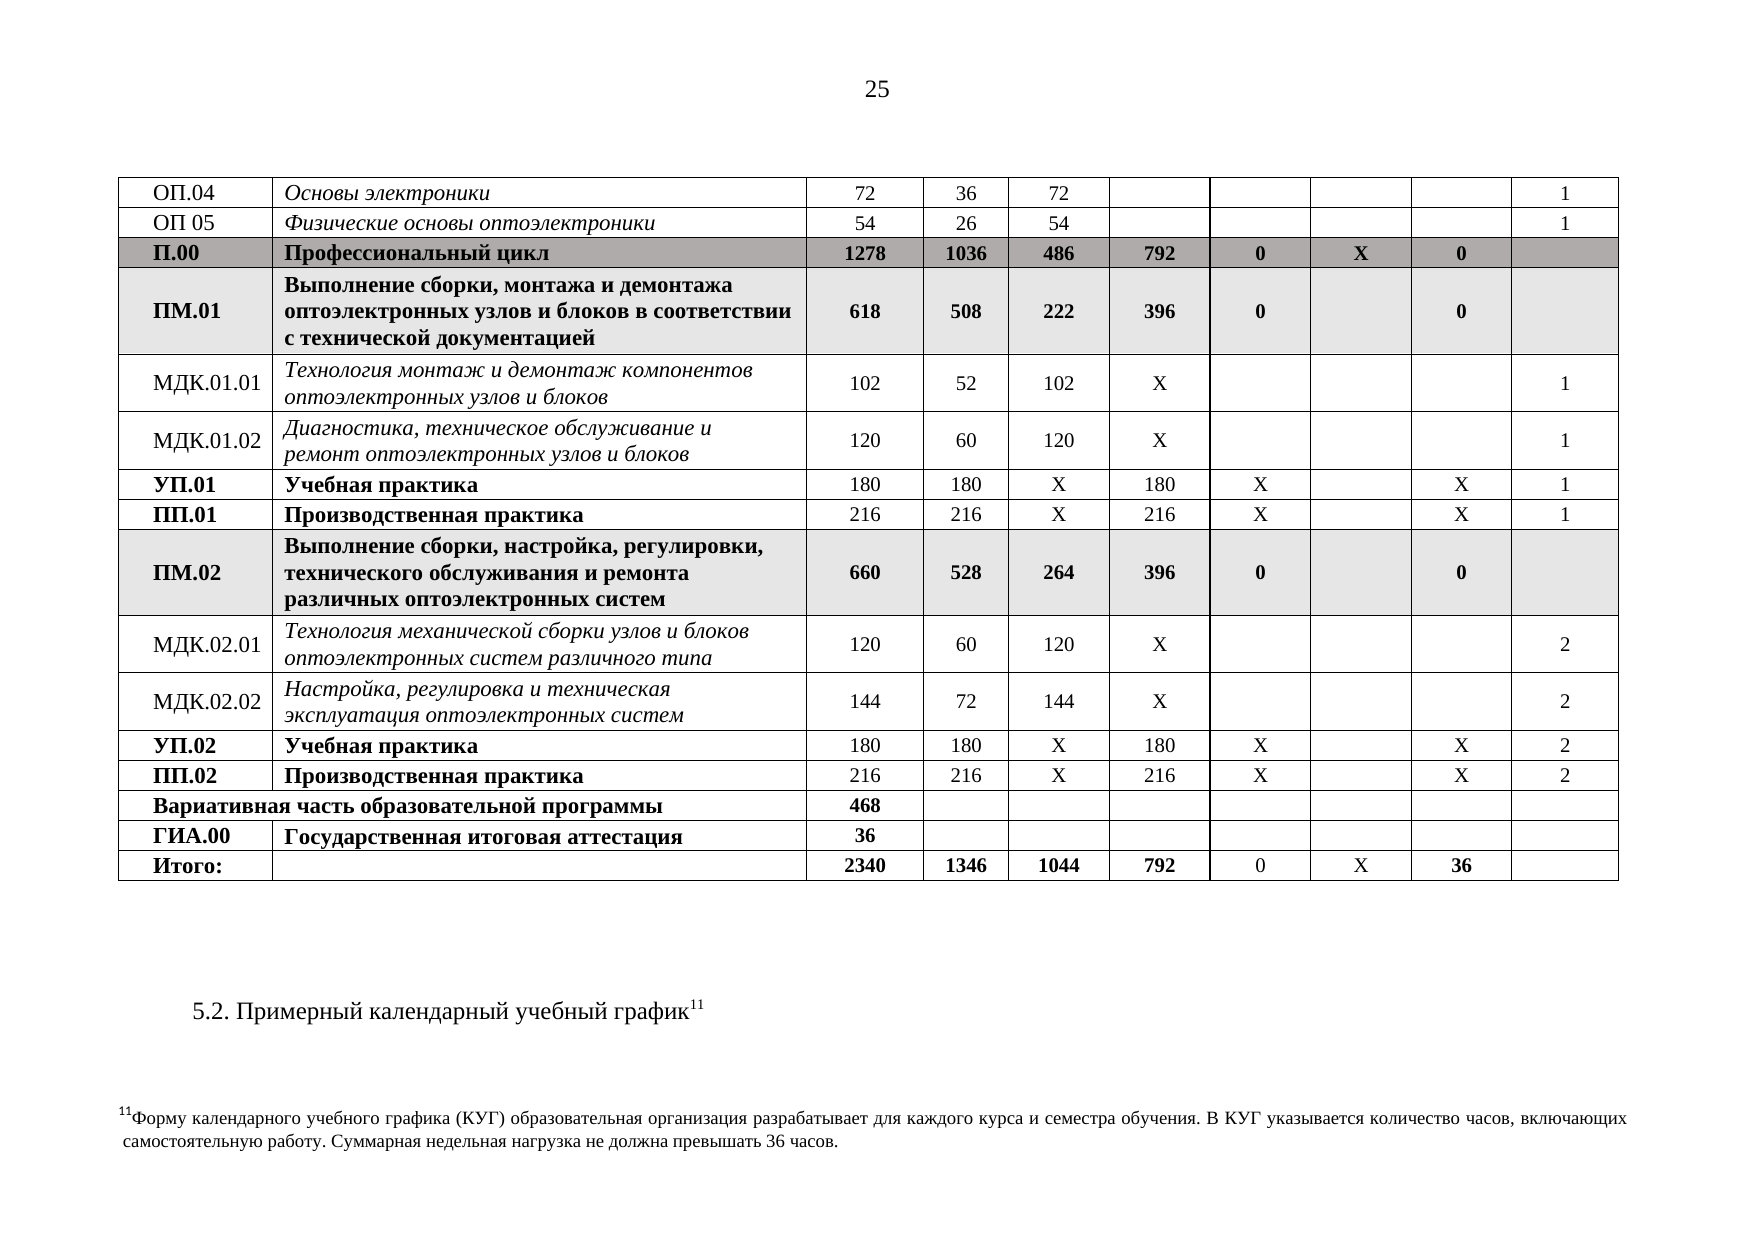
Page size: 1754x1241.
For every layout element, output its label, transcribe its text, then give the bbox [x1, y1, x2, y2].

table_cell ОП 05 [119, 208, 272, 237]
table_cell Х [1412, 731, 1511, 760]
table_cell Х [1009, 761, 1109, 790]
table_cell 72 [807, 178, 923, 207]
table_cell [1009, 821, 1109, 850]
table_cell 216 [807, 500, 923, 528]
table_cell Х [1211, 731, 1310, 760]
table_cell 2 [1512, 616, 1618, 672]
table_cell [1412, 208, 1511, 237]
text 5.2. Примерный календарный учебный график [118, 996, 1636, 1024]
table_cell 1 [1512, 412, 1618, 468]
table_cell 216 [924, 761, 1008, 790]
table_cell 1346 [924, 851, 1008, 880]
table_cell 216 [1110, 500, 1209, 528]
table_cell 0 [1211, 238, 1310, 267]
table_cell Х [1211, 761, 1310, 790]
table_cell 120 [807, 412, 923, 468]
table_cell 1044 [1009, 851, 1109, 880]
table_cell 486 [1009, 238, 1109, 267]
table_cell 54 [1009, 208, 1109, 237]
table_cell [1211, 412, 1310, 468]
table_cell 102 [807, 355, 923, 411]
table_cell Х [1110, 616, 1209, 672]
table_cell Государственная итоговая аттестация [273, 821, 806, 850]
table_cell 618 [807, 268, 923, 353]
table_cell Профессиональный цикл [273, 238, 806, 267]
table_cell 180 [807, 470, 923, 498]
table_cell [1311, 761, 1411, 790]
table_cell 144 [807, 673, 923, 730]
table_cell 102 [1009, 355, 1109, 411]
table_cell 216 [924, 500, 1008, 528]
table_cell 180 [1110, 731, 1209, 760]
table_cell [1311, 821, 1411, 850]
table_cell П.00 [119, 238, 272, 267]
table_cell [1211, 821, 1310, 850]
table_cell [1311, 470, 1411, 498]
table_cell 2340 [807, 851, 923, 880]
table_cell [1412, 673, 1511, 730]
table_cell МДК.02.01 [119, 616, 272, 672]
table_cell 52 [924, 355, 1008, 411]
table_cell 0 [1211, 268, 1310, 353]
table_cell Технология механической сборки узлов и блоков оптоэлектронных систем различного типа [273, 616, 806, 672]
table_cell 120 [1009, 616, 1109, 672]
table_cell [1311, 412, 1411, 468]
table_cell Х [1211, 500, 1310, 528]
table_cell Вариативная часть образовательной программы [119, 791, 806, 820]
table_cell [1211, 673, 1310, 730]
table_cell [1311, 208, 1411, 237]
table_cell [1311, 178, 1411, 207]
table_cell 60 [924, 616, 1008, 672]
table_cell [1311, 731, 1411, 760]
table_cell 72 [1009, 178, 1109, 207]
table_cell 396 [1110, 530, 1209, 615]
table_cell 2 [1512, 731, 1618, 760]
table_cell МДК.02.02 [119, 673, 272, 730]
table_cell 60 [924, 412, 1008, 468]
table_cell 180 [1110, 470, 1209, 498]
table_cell [1512, 530, 1618, 615]
table_cell 1 [1512, 470, 1618, 498]
table_cell [1311, 355, 1411, 411]
table_cell 1036 [924, 238, 1008, 267]
table_cell Х [1009, 500, 1109, 528]
table_cell [1311, 673, 1411, 730]
table_cell [1512, 238, 1618, 267]
table_cell [1311, 530, 1411, 615]
table_cell 792 [1110, 851, 1209, 880]
table_cell [1211, 208, 1310, 237]
table_cell Основы электроники [273, 178, 806, 207]
table_cell МДК.01.02 [119, 412, 272, 468]
table_cell ПП.01 [119, 500, 272, 528]
table_cell 396 [1110, 268, 1209, 353]
table_cell 468 [807, 791, 923, 820]
table_cell 508 [924, 268, 1008, 353]
table_cell УП.01 [119, 470, 272, 498]
table_cell ПМ.02 [119, 530, 272, 615]
table_cell [1512, 268, 1618, 353]
table_cell [1512, 821, 1618, 850]
table_cell Учебная практика [273, 731, 806, 760]
table_cell ПП.02 [119, 761, 272, 790]
table_cell Х [1412, 761, 1511, 790]
table_cell УП.02 [119, 731, 272, 760]
table_cell [1412, 821, 1511, 850]
table_cell 0 [1211, 851, 1310, 880]
table_cell [1412, 355, 1511, 411]
table_cell [924, 821, 1008, 850]
table_cell 2 [1512, 673, 1618, 730]
table_cell [1311, 791, 1411, 820]
table_cell Выполнение сборки, монтажа и демонтажа оптоэлектронных узлов и блоков в соответствии с технической документацией [273, 268, 806, 353]
table_cell [1110, 821, 1209, 850]
table_cell [1110, 208, 1209, 237]
table_cell 120 [807, 616, 923, 672]
table_cell 72 [924, 673, 1008, 730]
table_cell ОП.04 [119, 178, 272, 207]
table_cell 36 [1412, 851, 1511, 880]
table_cell Х [1412, 470, 1511, 498]
table_cell 180 [924, 470, 1008, 498]
table_cell 36 [807, 821, 923, 850]
table_cell [1412, 616, 1511, 672]
table_cell 144 [1009, 673, 1109, 730]
table_cell [1412, 791, 1511, 820]
table_cell Х [1009, 731, 1109, 760]
table_cell 120 [1009, 412, 1109, 468]
table_cell [1311, 500, 1411, 528]
table_cell 0 [1211, 530, 1310, 615]
table_cell 1 [1512, 500, 1618, 528]
table_cell Производственная практика [273, 761, 806, 790]
table_cell 36 [924, 178, 1008, 207]
table_cell [1311, 616, 1411, 672]
table_cell 1 [1512, 355, 1618, 411]
table_cell 0 [1412, 238, 1511, 267]
table_cell 0 [1412, 268, 1511, 353]
table_cell [1110, 178, 1209, 207]
table_cell [1211, 616, 1310, 672]
table_cell [1211, 791, 1310, 820]
table_cell [1211, 355, 1310, 411]
table_cell [1512, 851, 1618, 880]
table_cell 0 [1412, 530, 1511, 615]
table_cell [1512, 791, 1618, 820]
table_cell ГИА.00 [119, 821, 272, 850]
table_cell 54 [807, 208, 923, 237]
table_cell Х [1009, 470, 1109, 498]
table_cell Технология монтаж и демонтаж компонентов оптоэлектронных узлов и блоков [273, 355, 806, 411]
table_cell Физические основы оптоэлектроники [273, 208, 806, 237]
table_cell 180 [924, 731, 1008, 760]
table_cell Учебная практика [273, 470, 806, 498]
table_cell 660 [807, 530, 923, 615]
table_cell 1 [1512, 178, 1618, 207]
table_cell 1 [1512, 208, 1618, 237]
table_cell [1412, 412, 1511, 468]
table_cell [1110, 791, 1209, 820]
table_cell 26 [924, 208, 1008, 237]
table_cell 792 [1110, 238, 1209, 267]
table_cell [924, 791, 1008, 820]
table_cell [1311, 268, 1411, 353]
table_cell 216 [807, 761, 923, 790]
table_cell Производственная практика [273, 500, 806, 528]
table_cell Х [1311, 851, 1411, 880]
table_cell 180 [807, 731, 923, 760]
table_cell МДК.01.01 [119, 355, 272, 411]
table_cell Настройка, регулировка и техническая эксплуатация оптоэлектронных систем [273, 673, 806, 730]
table_cell Х [1110, 412, 1209, 468]
table_cell 222 [1009, 268, 1109, 353]
table_cell Итого: [119, 851, 272, 880]
table_cell Х [1211, 470, 1310, 498]
table_cell Х [1110, 673, 1209, 730]
table_cell [273, 851, 806, 880]
table_cell [1211, 178, 1310, 207]
table_cell Х [1110, 355, 1209, 411]
table_cell ПМ.01 [119, 268, 272, 353]
table_cell Выполнение сборки, настройка, регулировки, технического обслуживания и ремонта различных оптоэлектронных систем [273, 530, 806, 615]
table_cell 264 [1009, 530, 1109, 615]
table_cell Х [1311, 238, 1411, 267]
table_cell [1412, 178, 1511, 207]
table_cell Диагностика, техническое обслуживание и ремонт оптоэлектронных узлов и блоков [273, 412, 806, 468]
table_cell 1278 [807, 238, 923, 267]
table_cell Х [1412, 500, 1511, 528]
table_cell 528 [924, 530, 1008, 615]
table_cell [1009, 791, 1109, 820]
table_cell 216 [1110, 761, 1209, 790]
table_cell 2 [1512, 761, 1618, 790]
